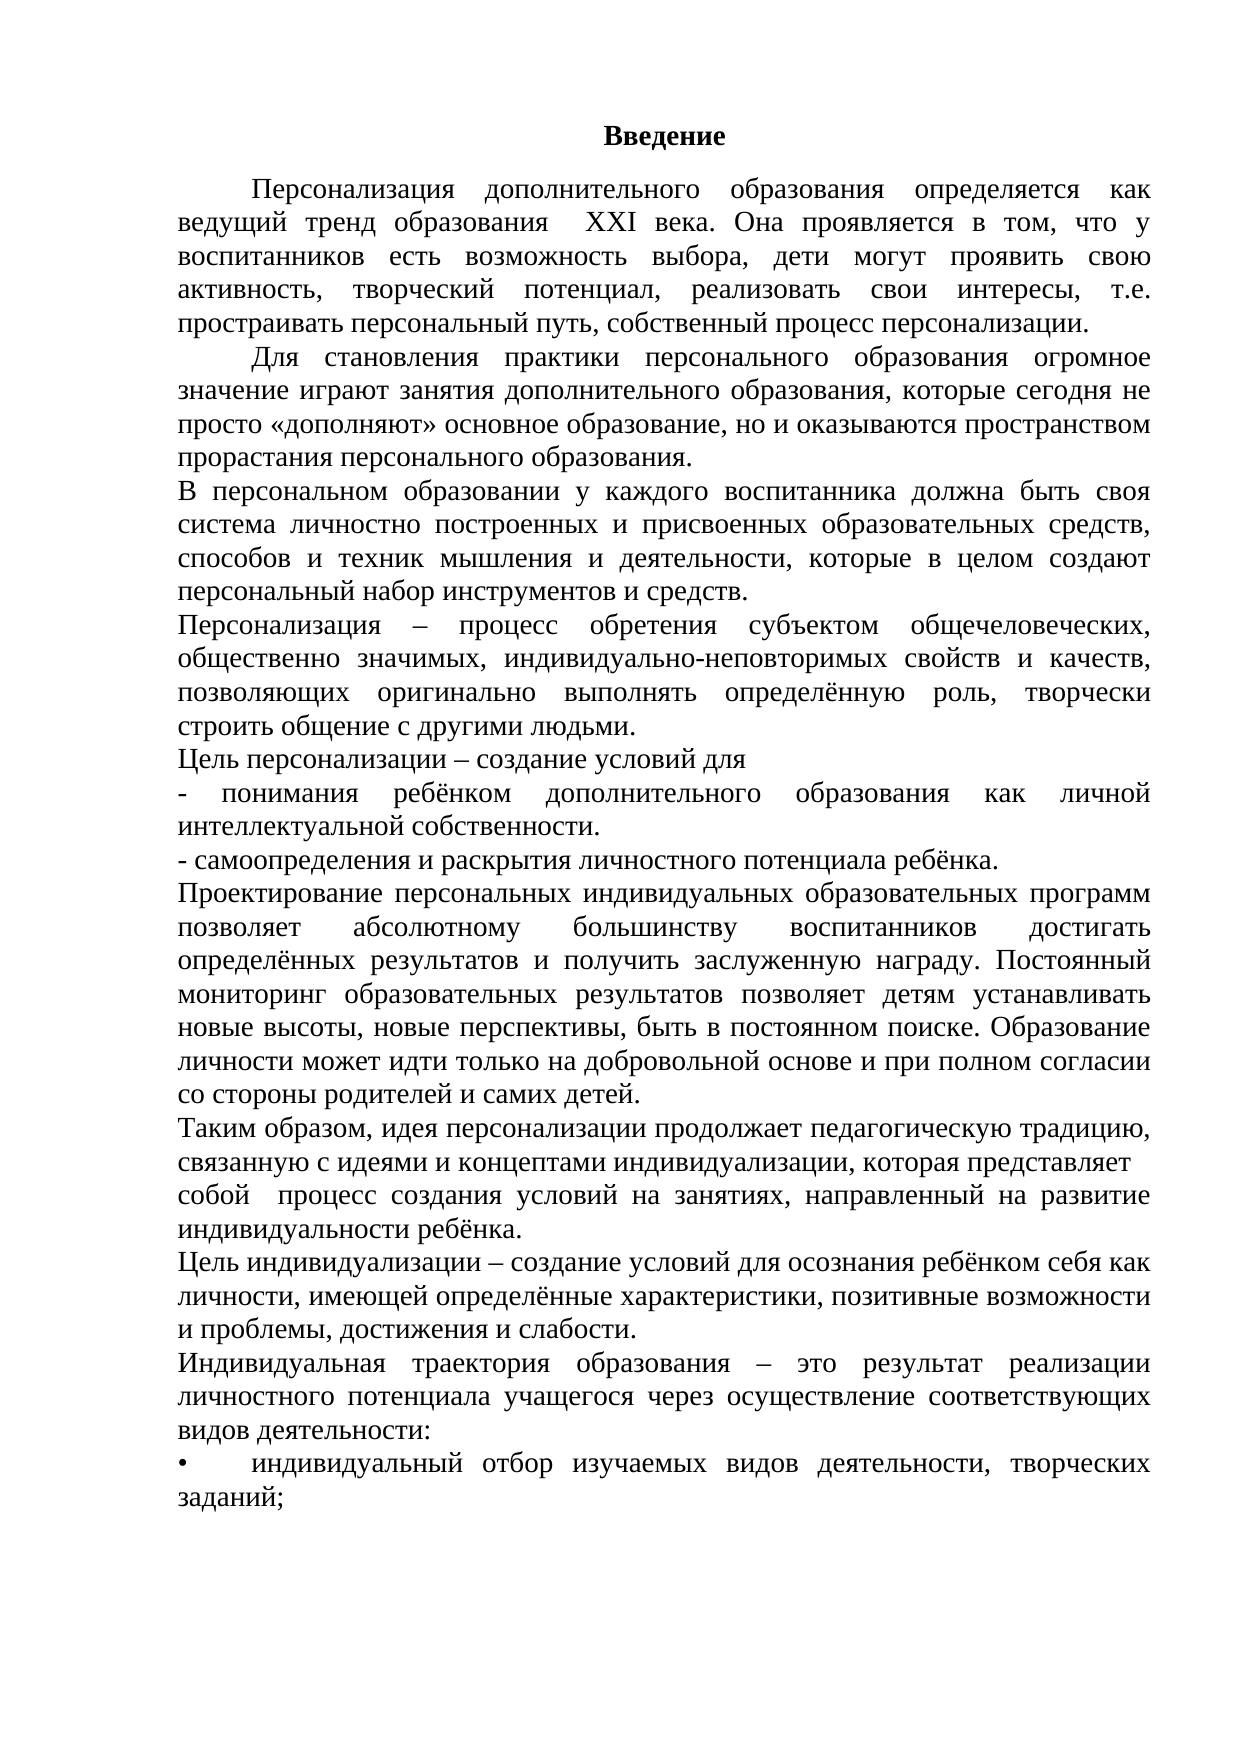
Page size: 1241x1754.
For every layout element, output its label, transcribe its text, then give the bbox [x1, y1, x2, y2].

text Цель индивидуализации – создание условий для осознания ребёнком себя как личности, имеющей определённые характеристики, позитивные возможности и проблемы, достижения и слабости. [177, 1244, 1152, 1345]
text - понимания ребёнком дополнительного образования как личной интеллектуальной собственности. [177, 775, 1152, 842]
text Проектирование персональных индивидуальных образовательных программ позволяет абсолютному большинству воспитанников достигать определённых результатов и получить заслуженную награду. Постоянный мониторинг образовательных результатов позволяет детям устанавливать новые высоты, новые перспективы, быть в постоянном поиске. Образование личности может идти только на добровольной основе и при полном согласии со стороны родителей и самих детей. [177, 875, 1152, 1110]
text Для становления практики персонального образования огромное значение играют занятия дополнительного образования, которые сегодня не просто «дополняют» основное образование, но и оказываются пространством прорастания персонального образования. [177, 339, 1152, 473]
text собой процесс создания условий на занятиях, направленный на развитие индивидуальности ребёнка. [177, 1177, 1152, 1244]
text - самоопределения и раскрытия личностного потенциала ребёнка. [177, 842, 1152, 875]
text • индивидуальный отбор изучаемых видов деятельности, творческих заданий; [177, 1446, 1152, 1513]
text Цель персонализации – создание условий для [177, 741, 1152, 775]
text В персональном образовании у каждого воспитанника должна быть своя система личностно построенных и присвоенных образовательных средств, способов и техник мышления и деятельности, которые в целом создают персональный набор инструментов и средств. [177, 473, 1152, 607]
text Введение [177, 118, 1152, 152]
text Персонализация дополнительного образования определяется как ведущий тренд образования XXI века. Она проявляется в том, что у воспитанников есть возможность выбора, дети могут проявить свою активность, творческий потенциал, реализовать свои интересы, т.е. простраивать персональный путь, собственный процесс персонализации. [177, 171, 1152, 339]
text Таким образом, идея персонализации продолжает педагогическую традицию, связанную с идеями и концептами индивидуализации, которая представляет [177, 1110, 1152, 1177]
text Персонализация – процесс обретения субъектом общечеловеческих, общественно значимых, индивидуально-неповторимых свойств и качеств, позволяющих оригинально выполнять определённую роль, творчески строить общение с другими людьми. [177, 607, 1152, 741]
text Индивидуальная траектория образования – это результат реализации личностного потенциала учащегося через осуществление соответствующих видов деятельности: [177, 1345, 1152, 1446]
